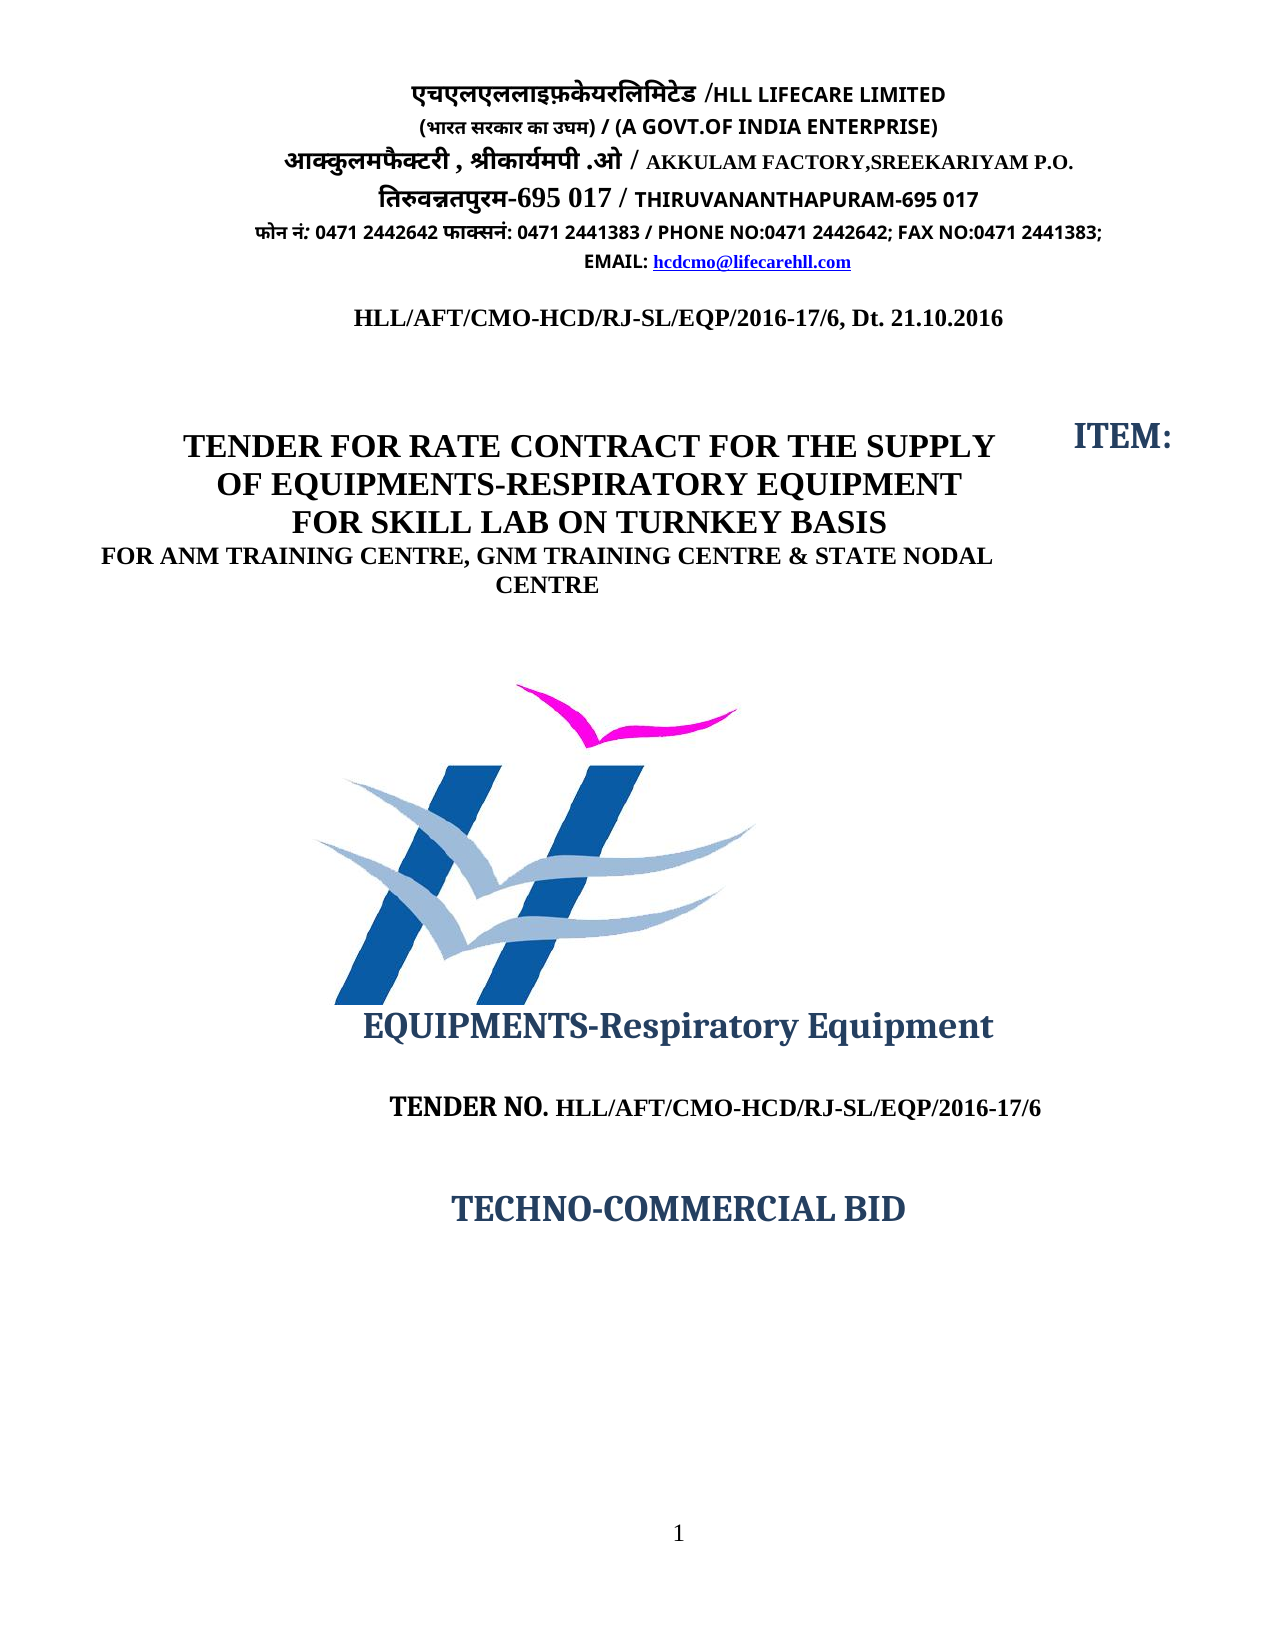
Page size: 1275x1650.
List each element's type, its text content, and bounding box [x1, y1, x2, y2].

subtitle TENDER FOR RATE CONTRACT FOR THE SUPPLY OF EQUIPMENTS-RESPIRATORY EQUIPMENT FOR SKILL LAB ON TURNKEY BASIS [178, 426, 1001, 541]
text TENDER NO. HLL/AFT/CMO-HCD/RJ-SL/EQP/2016-17/6 [205, 1091, 1226, 1124]
subtitle ITEM: EQUIPMENTS-Respiratory Equipment [131, 415, 1226, 1047]
picture [304, 656, 790, 1005]
subtitle FOR ANM TRAINING CENTRE, GNM TRAINING CENTRE & STATE NODAL CENTRE [94, 541, 1001, 599]
subtitle TECHNO-COMMERCIAL BID [131, 1188, 1226, 1231]
